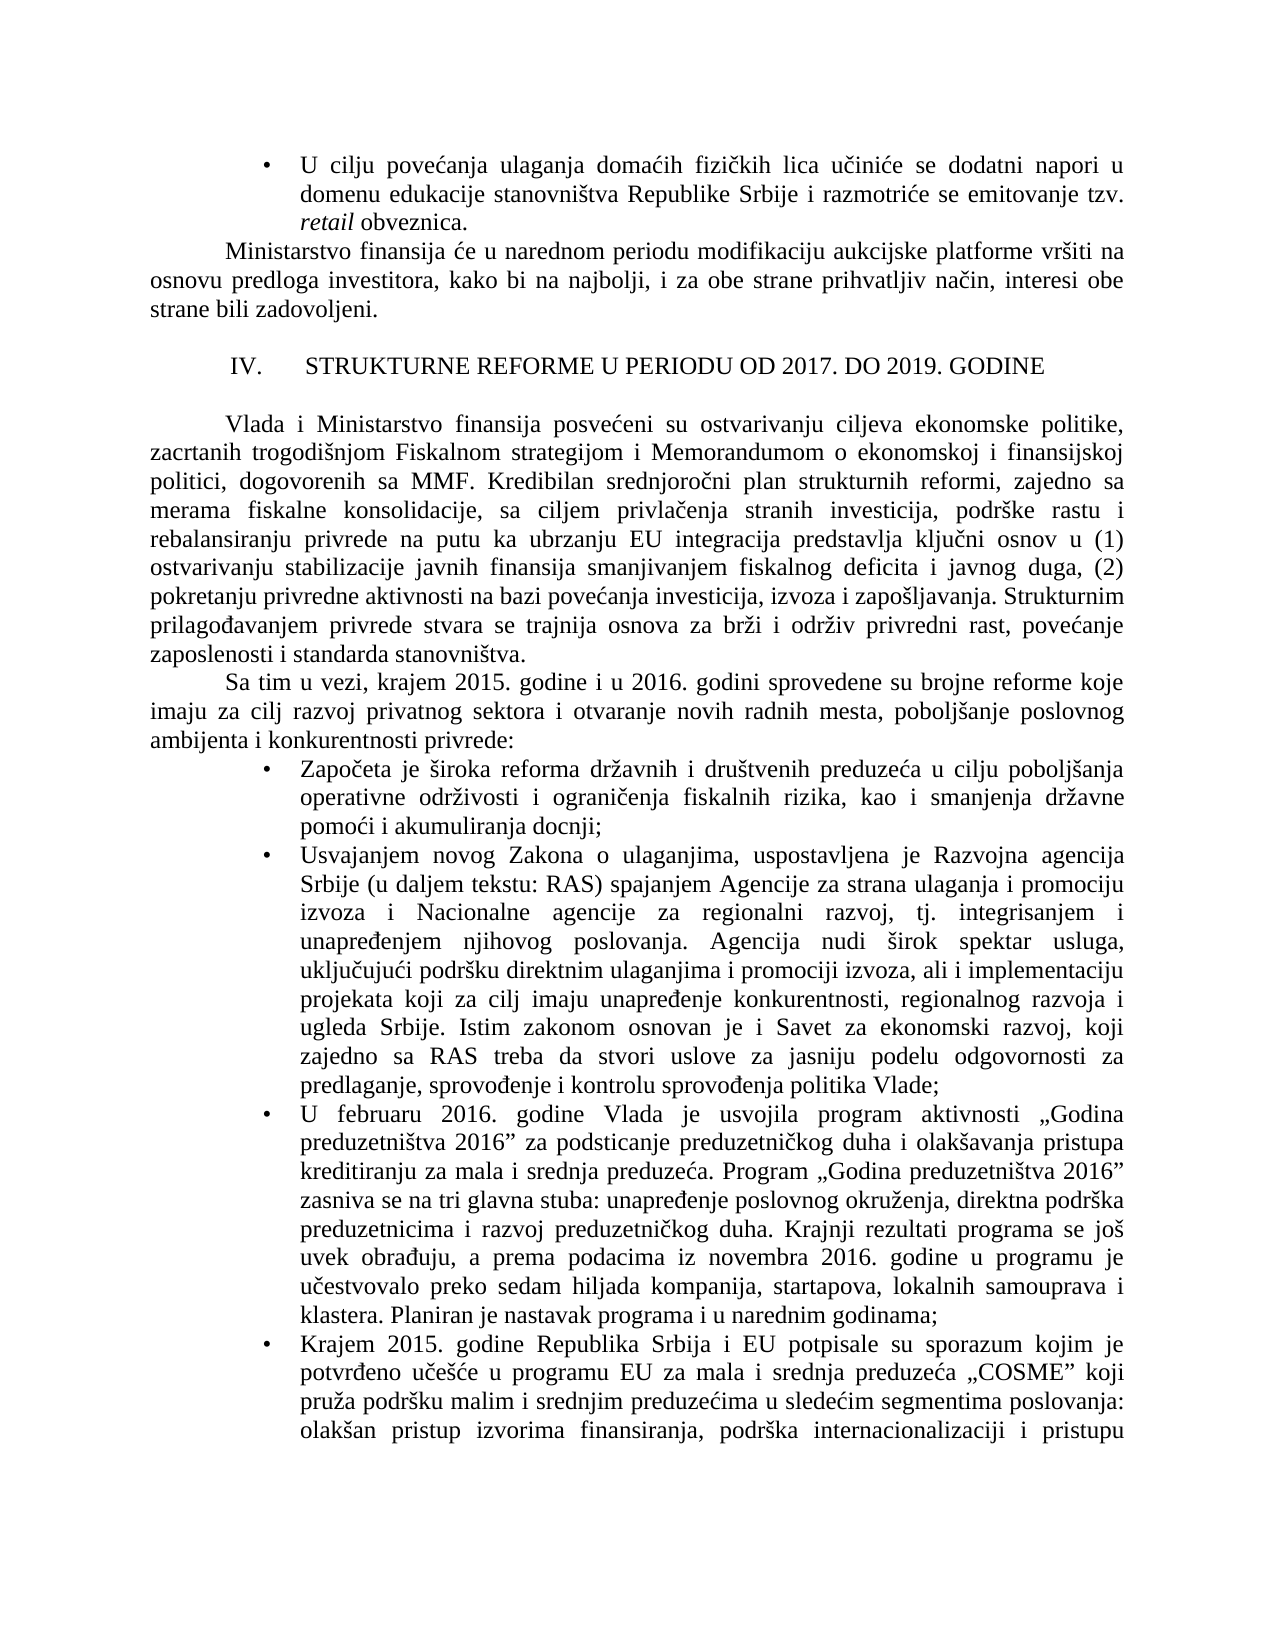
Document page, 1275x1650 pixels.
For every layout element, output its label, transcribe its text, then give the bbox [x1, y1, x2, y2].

text Sa tim u vezi, krajem 2015. godine i u 2016. godini sprovedene su brojne reforme koje imaju za cilj razvoj privatnog sektora i otvaranje novih radnih mesta, poboljšanje poslovnog ambijenta i konkurentnosti privrede: [150, 667, 1125, 754]
list U cilju povećanja ulaganja domaćih fizičkih lica učiniće se dodatni napori u domenu edukacije stanovništva Republike Srbije i razmotriće se emitovanje tzv. retail obveznica. [262, 150, 1125, 236]
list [262, 1329, 1125, 1444]
list Usvajanjem novog Zakona o ulaganjima, uspostavljena je Razvojna agencija Srbije (u daljem tekstu: RAS) spajanjem Agencije za strana ulaganja i promociju izvoza i Nacionalne agencije za regionalni razvoj, tj. integrisanjem i unapređenjem njihovog poslovanja. Agencija nudi širok spektar usluga, uključujući podršku direktnim ulaganjima i promociji izvoza, ali i implementaciju projekata koji za cilj imaju unapređenje konkurentnosti, regionalnog razvoja i ugleda Srbije. Istim zakonom osnovan je i Savet za ekonomski razvoj, koji zajedno sa RAS treba da stvori uslove za jasniju podelu odgovornosti za predlaganje, sprovođenje i kontrolu sprovođenja politika Vlade; [262, 840, 1125, 1099]
list Započeta je široka reforma državnih i društvenih preduzeća u cilju poboljšanja operativne održivosti i ograničenja fiskalnih rizika, kao i smanjenja državne pomoći i akumuliranja docnji; [262, 754, 1125, 840]
text Vlada i Ministarstvo finansija posvećeni su ostvarivanju ciljeva ekonomske politike, zacrtanih trogodišnjom Fiskalnom strategijom i Memorandumom o ekonomskoj i finansijskoj politici, dogovorenih sa MMF. Kredibilan srednjoročni plan strukturnih reformi, zajedno sa merama fiskalne konsolidacije, sa ciljem privlačenja stranih investicija, podrške rastu i rebalansiranju privrede na putu ka ubrzanju EU integracija predstavlja ključni osnov u (1) ostvarivanju stabilizacije javnih finansija smanjivanjem fiskalnog deficita i javnog duga, (2) pokretanju privredne aktivnosti na bazi povećanja investicija, izvoza i zapošljavanja. Strukturnim prilagođavanjem privrede stvara se trajnija osnova za brži i održiv privredni rast, povećanje zaposlenosti i standarda stanovništva. [150, 409, 1125, 667]
text IV. STRUKTURNE REFORME U PERIODU OD 2017. DO 2019. GODINE [150, 351, 1125, 380]
text Ministarstvo finansija će u narednom periodu modifikaciju aukcijske platforme vršiti na osnovu predloga investitora, kako bi na najbolji, i za obe strane prihvatljiv način, interesi obe strane bili zadovoljeni. [150, 236, 1125, 322]
list U februaru 2016. godine Vlada je usvojila program aktivnosti „Godina preduzetništva 2016” za podsticanje preduzetničkog duha i olakšavanja pristupa kreditiranju za mala i srednja preduzeća. Program „Godina preduzetništva 2016” zasniva se na tri glavna stuba: unapređenje poslovnog okruženja, direktna podrška preduzetnicima i razvoj preduzetničkog duha. Krajnji rezultati programa se još uvek obrađuju, a prema podacima iz novembra 2016. godine u programu je učestvovalo preko sedam hiljada kompanija, startapova, lokalnih samouprava i klastera. Planiran je nastavak programa i u narednim godinama; [262, 1099, 1125, 1329]
